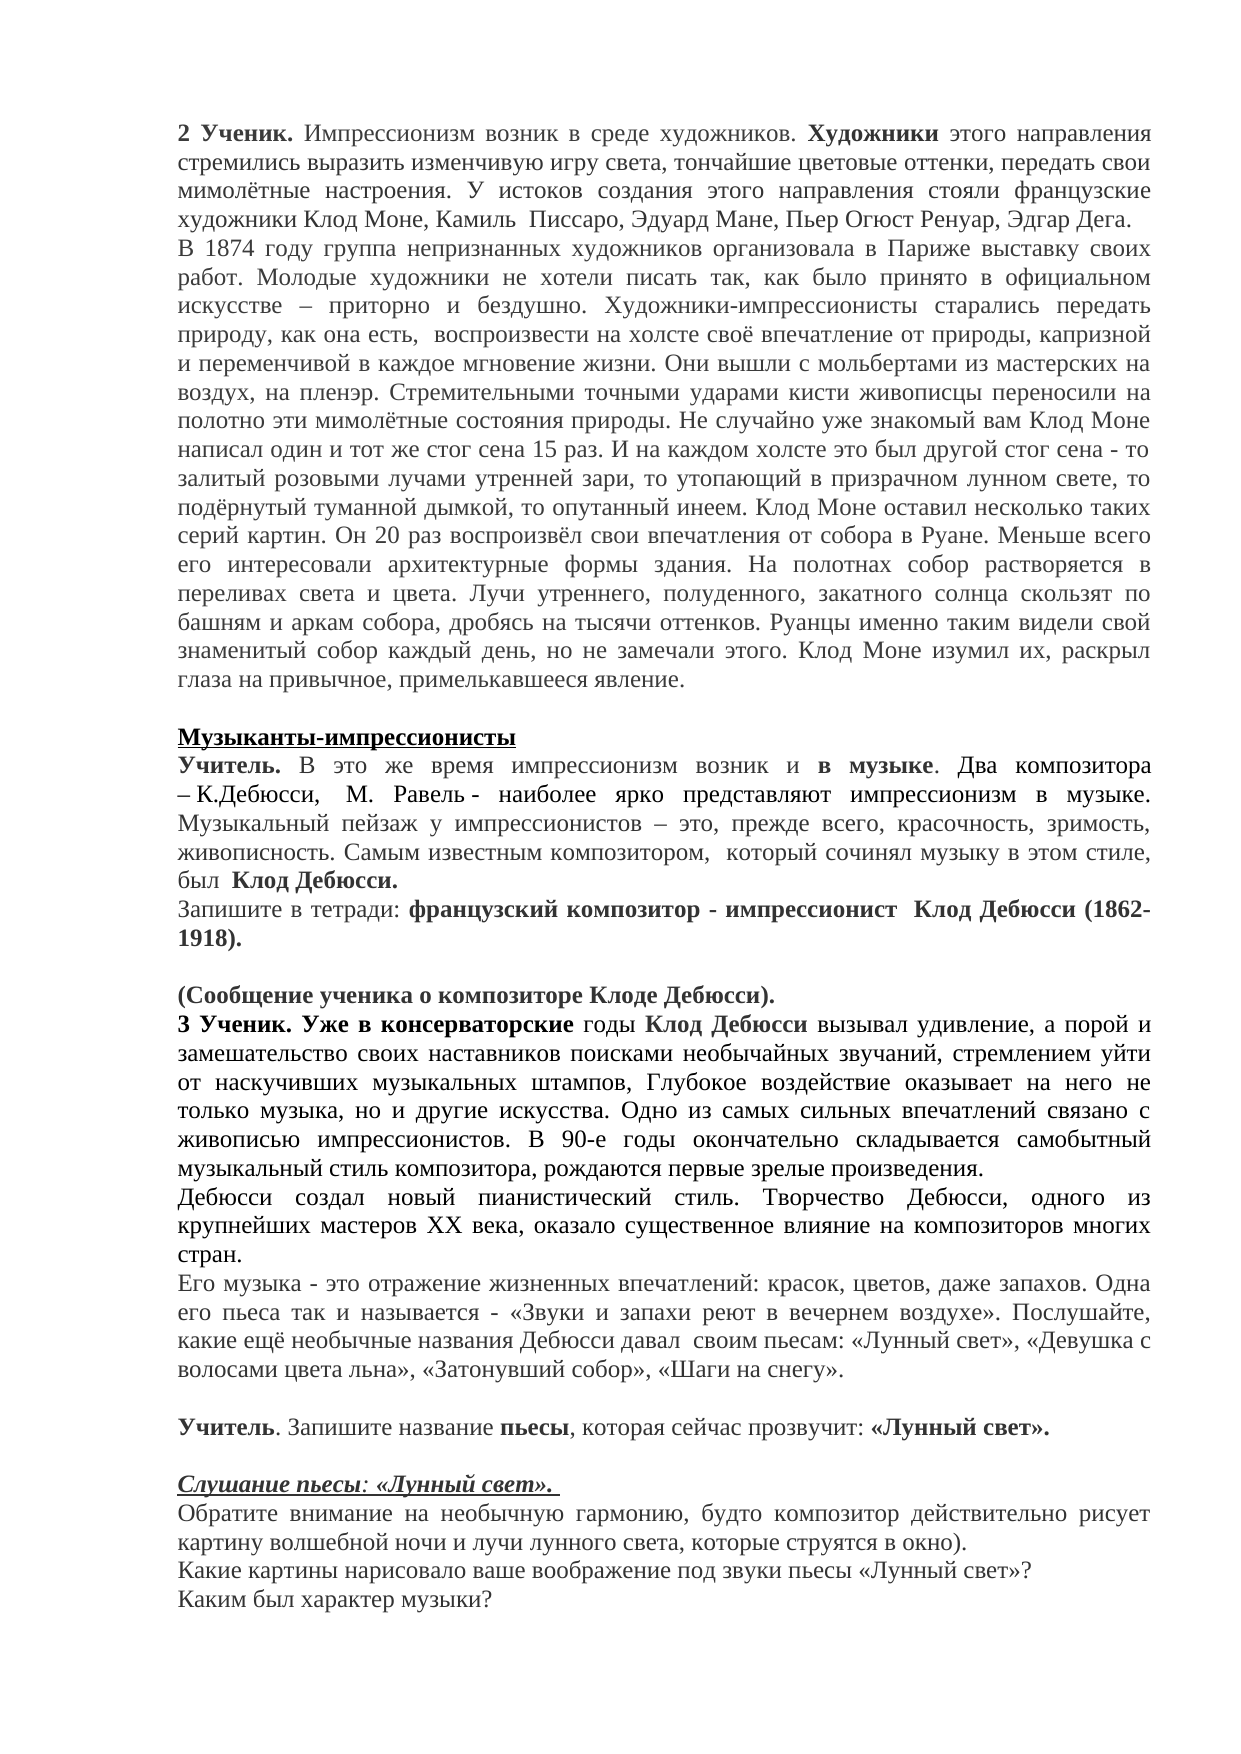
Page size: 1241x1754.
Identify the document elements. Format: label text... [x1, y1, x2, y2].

text (Сообщение ученика о композиторе Клоде Дебюсси). [177, 981, 1152, 1009]
text Слушание пьесы: «Лунный свет». [177, 1469, 1152, 1498]
text Учитель. Запишите название пьесы, которая сейчас прозвучит: «Лунный свет». [177, 1412, 1152, 1441]
text Обратите внимание на необычную гармонию, будто композитор действительно рисует картину волшебной ночи и лучи лунного света, которые струятся в окно). [177, 1498, 1152, 1556]
text 2 Ученик. Импрессионизм возник в среде художников. Художники этого направления стремились выразить изменчивую игру света, тончайшие цветовые оттенки, передать свои мимолётные настроения. У истоков создания этого направления стояли французские художники Клод Моне, Камиль Писсаро, Эдуард Мане, Пьер Огюст Ренуар, Эдгар Дега. [177, 118, 1152, 233]
text В 1874 году группа непризнанных художников организовала в Париже выставку своих работ. Молодые художники не хотели писать так, как было принято в официальном искусстве – приторно и бездушно. Художники-импрессионисты старались передать природу, как она есть, воспроизвести на холсте своё впечатление от природы, капризной и переменчивой в каждое мгновение жизни. Они вышли с мольбертами из мастерских на воздух, на пленэр. Стремительными точными ударами кисти живописцы переносили на полотно эти мимолётные состояния природы. Не случайно уже знакомый вам Клод Моне написал один и тот же стог сена 15 раз. И на каждом холсте это был другой стог сена - то залитый розовыми лучами утренней зари, то утопающий в призрачном лунном свете, то подёрнутый туманной дымкой, то опутанный инеем. Клод Моне оставил несколько таких серий картин. Он 20 раз воспроизвёл свои впечатления от собора в Руане. Меньше всего его интересовали архитектурные формы здания. На полотнах собор растворяется в переливах света и цвета. Лучи утреннего, полуденного, закатного солнца скользят по башням и аркам собора, дробясь на тысячи оттенков. Руанцы именно таким видели свой знаменитый собор каждый день, но не замечали этого. Клод Моне изумил их, раскрыл глаза на привычное, примелькавшееся явление. [177, 233, 1152, 693]
text Каким был характер музыки? [177, 1584, 1152, 1613]
text Дебюсси создал новый пианистический стиль. Творчество Дебюсси, одного из крупнейших мастеров XX века, оказало существенное влияние на композиторов многих стран. [177, 1182, 1152, 1268]
text Музыканты-импрессионисты [177, 722, 1152, 751]
text Запишите в тетради: французский композитор - импрессионист Клод Дебюсси (1862-1918). [177, 894, 1152, 952]
text Его музыка - это отражение жизненных впечатлений: красок, цветов, даже запахов. Одна его пьеса так и называется - «Звуки и запахи реют в вечернем воздухе». Послушайте, какие ещё необычные названия Дебюсси давал своим пьесам: «Лунный свет», «Девушка с волосами цвета льна», «Затонувший собор», «Шаги на снегу». [177, 1268, 1152, 1383]
text Учитель. В это же время импрессионизм возник и в музыке. Два композитора – К.Дебюсси, М. Равель - наиболее ярко представляют импрессионизм в музыке. Музыкальный пейзаж у импрессионистов – это, прежде всего, красочность, зримость, живописность. Самым известным композитором, который сочинял музыку в этом стиле, был Клод Дебюсси. [177, 751, 1152, 894]
text Какие картины нарисовало ваше воображение под звуки пьесы «Лунный свет»? [177, 1556, 1152, 1584]
text 3 Ученик. Уже в консерваторские годы Клод Дебюсси вызывал удивление, а порой и замешательство своих наставников поисками необычайных звучаний, стремлением уйти от наскучивших музыкальных штампов, Глубокое воздействие оказывает на него не только музыка, но и другие искусства. Одно из самых сильных впечатлений связано с живописью импрессионистов. В 90-е годы окончательно складывается самобытный музыкальный стиль композитора, рождаются первые зрелые произведения. [177, 1009, 1152, 1182]
